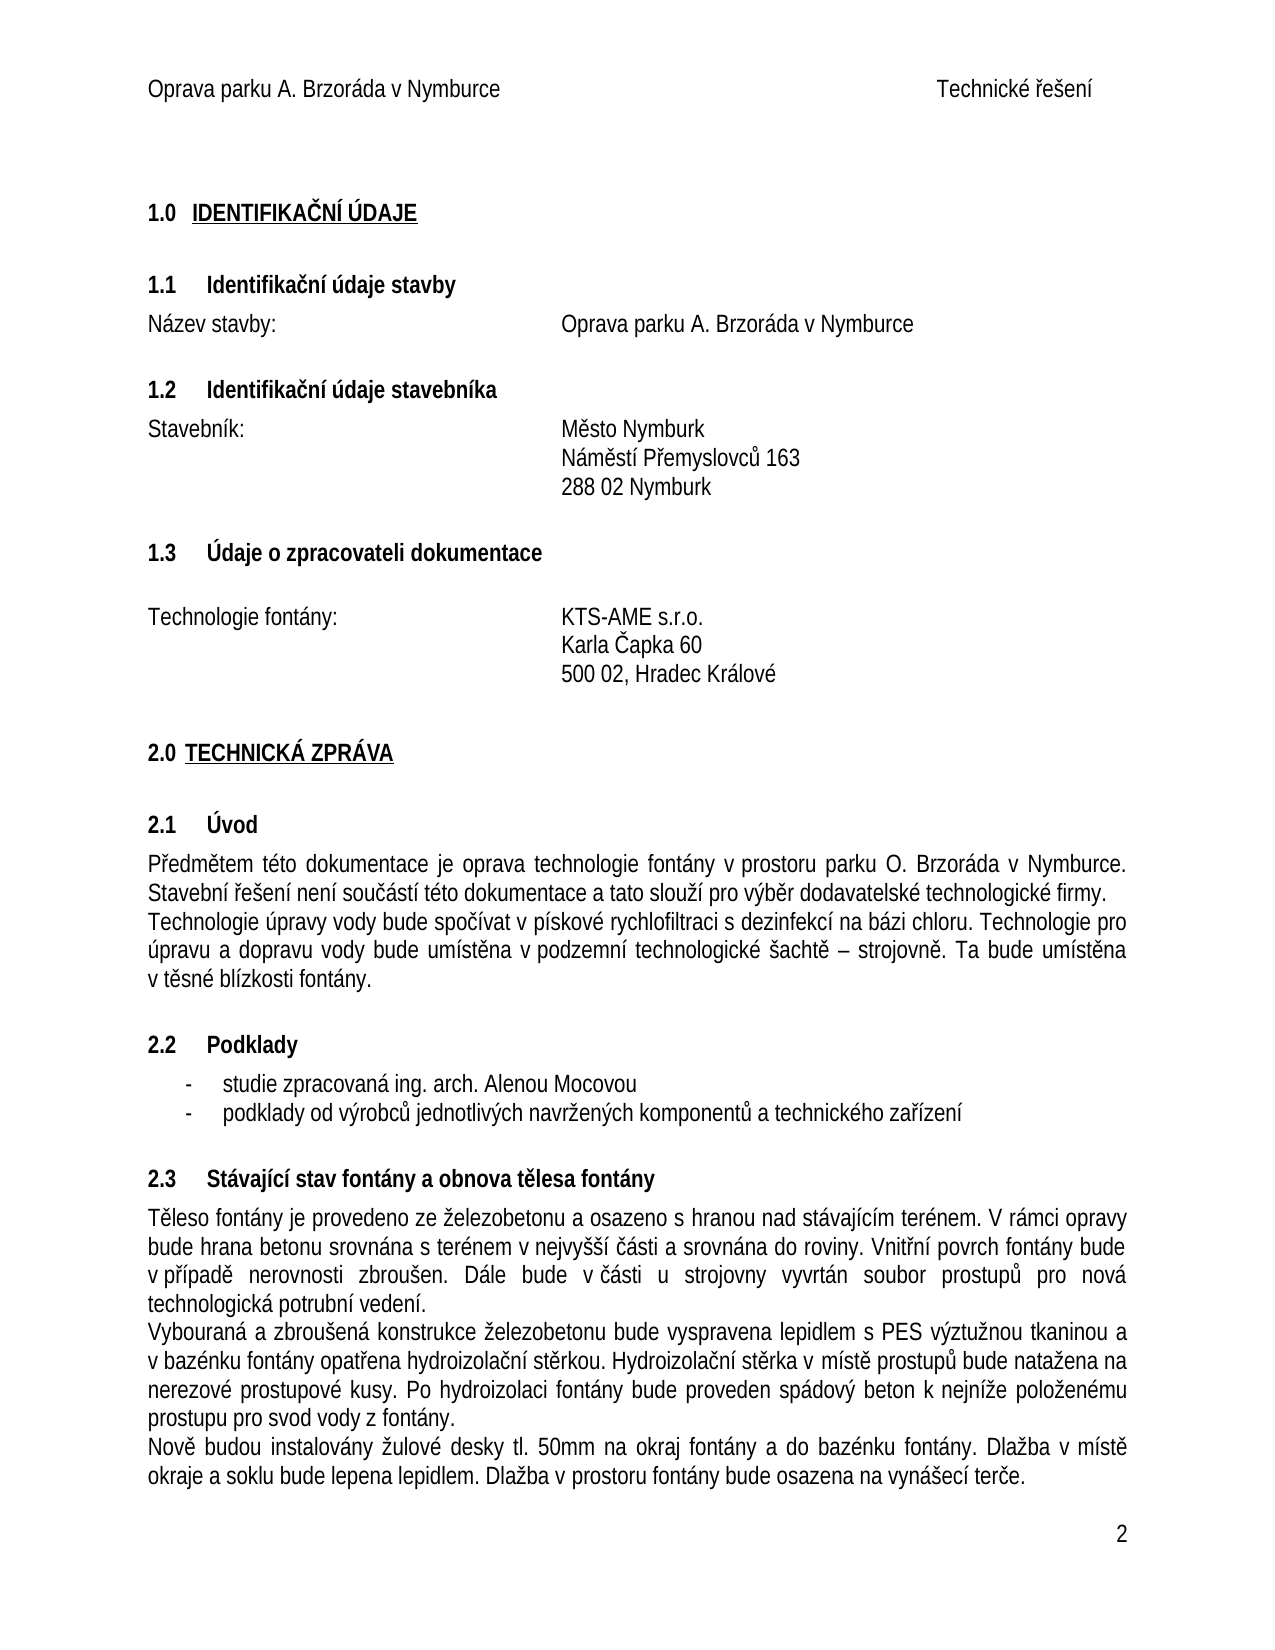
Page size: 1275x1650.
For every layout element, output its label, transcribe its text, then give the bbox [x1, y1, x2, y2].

list Stávající stav fontány a obnova tělesa fontány [148, 1164, 1127, 1192]
text Karla Čapka 60 [148, 630, 1127, 659]
list Úvod [148, 810, 1127, 839]
text Stavebník: Město Nymburk [148, 414, 1127, 443]
text IDENTIFIKAČNÍ ÚDAJE [148, 198, 1127, 226]
text Technologie úpravy vody bude spočívat v pískové rychlofiltraci s dezinfekcí na bázi chloru. Technologie pro úpravu a dopravu vody bude umístěna v podzemní technologické šachtě – strojovně. Ta bude umístěna v těsné blízkosti fontány. [148, 906, 1127, 992]
text TECHNICKÁ ZPRÁVA [148, 738, 1127, 766]
text Vybouraná a zbroušená konstrukce železobetonu bude vyspravena lepidlem s PES výztužnou tkaninou a v bazénku fontány opatřena hydroizolační stěrkou. Hydroizolační stěrka v místě prostupů bude natažena na nerezové prostupové kusy. Po hydroizolaci fontány bude proveden spádový beton k nejníže položenému prostupu pro svod vody z fontány. [148, 1317, 1127, 1432]
text 500 02, Hradec Králové [148, 659, 1127, 688]
list Identifikační údaje stavby [148, 270, 1127, 299]
text Předmětem této dokumentace je oprava technologie fontány v prostoru parku O. Brzoráda v Nymburce. Stavební řešení není součástí této dokumentace a tato slouží pro výběr dodavatelské technologické firmy. [148, 849, 1127, 906]
text Náměstí Přemyslovců 163 [148, 443, 1127, 472]
text 288 02 Nymburk [148, 472, 1127, 500]
list podklady od výrobců jednotlivých navržených komponentů a technického zařízení [185, 1098, 1127, 1126]
list Podklady [148, 1030, 1127, 1058]
list Údaje o zpracovateli dokumentace [148, 538, 1127, 566]
text Těleso fontány je provedeno ze železobetonu a osazeno s hranou nad stávajícím terénem. V rámci opravy bude hrana betonu srovnána s terénem v nejvyšší části a srovnána do roviny. Vnitřní povrch fontány bude v případě nerovnosti zbroušen. Dále bude v části u strojovny vyvrtán soubor prostupů pro nová technologická potrubní vedení. [148, 1203, 1127, 1317]
text Technologie fontány: KTS-AME s.r.o. [148, 602, 1127, 630]
text Nově budou instalovány žulové desky tl. 50mm na okraj fontány a do bazénku fontány. Dlažba v místě okraje a soklu bude lepena lepidlem. Dlažba v prostoru fontány bude osazena na vynášecí terče. [148, 1432, 1127, 1489]
text Název stavby: Oprava parku A. Brzoráda v Nymburce [148, 309, 1127, 338]
list studie zpracovaná ing. arch. Alenou Mocovou [185, 1069, 1127, 1098]
list Identifikační údaje stavebníka [148, 375, 1127, 404]
